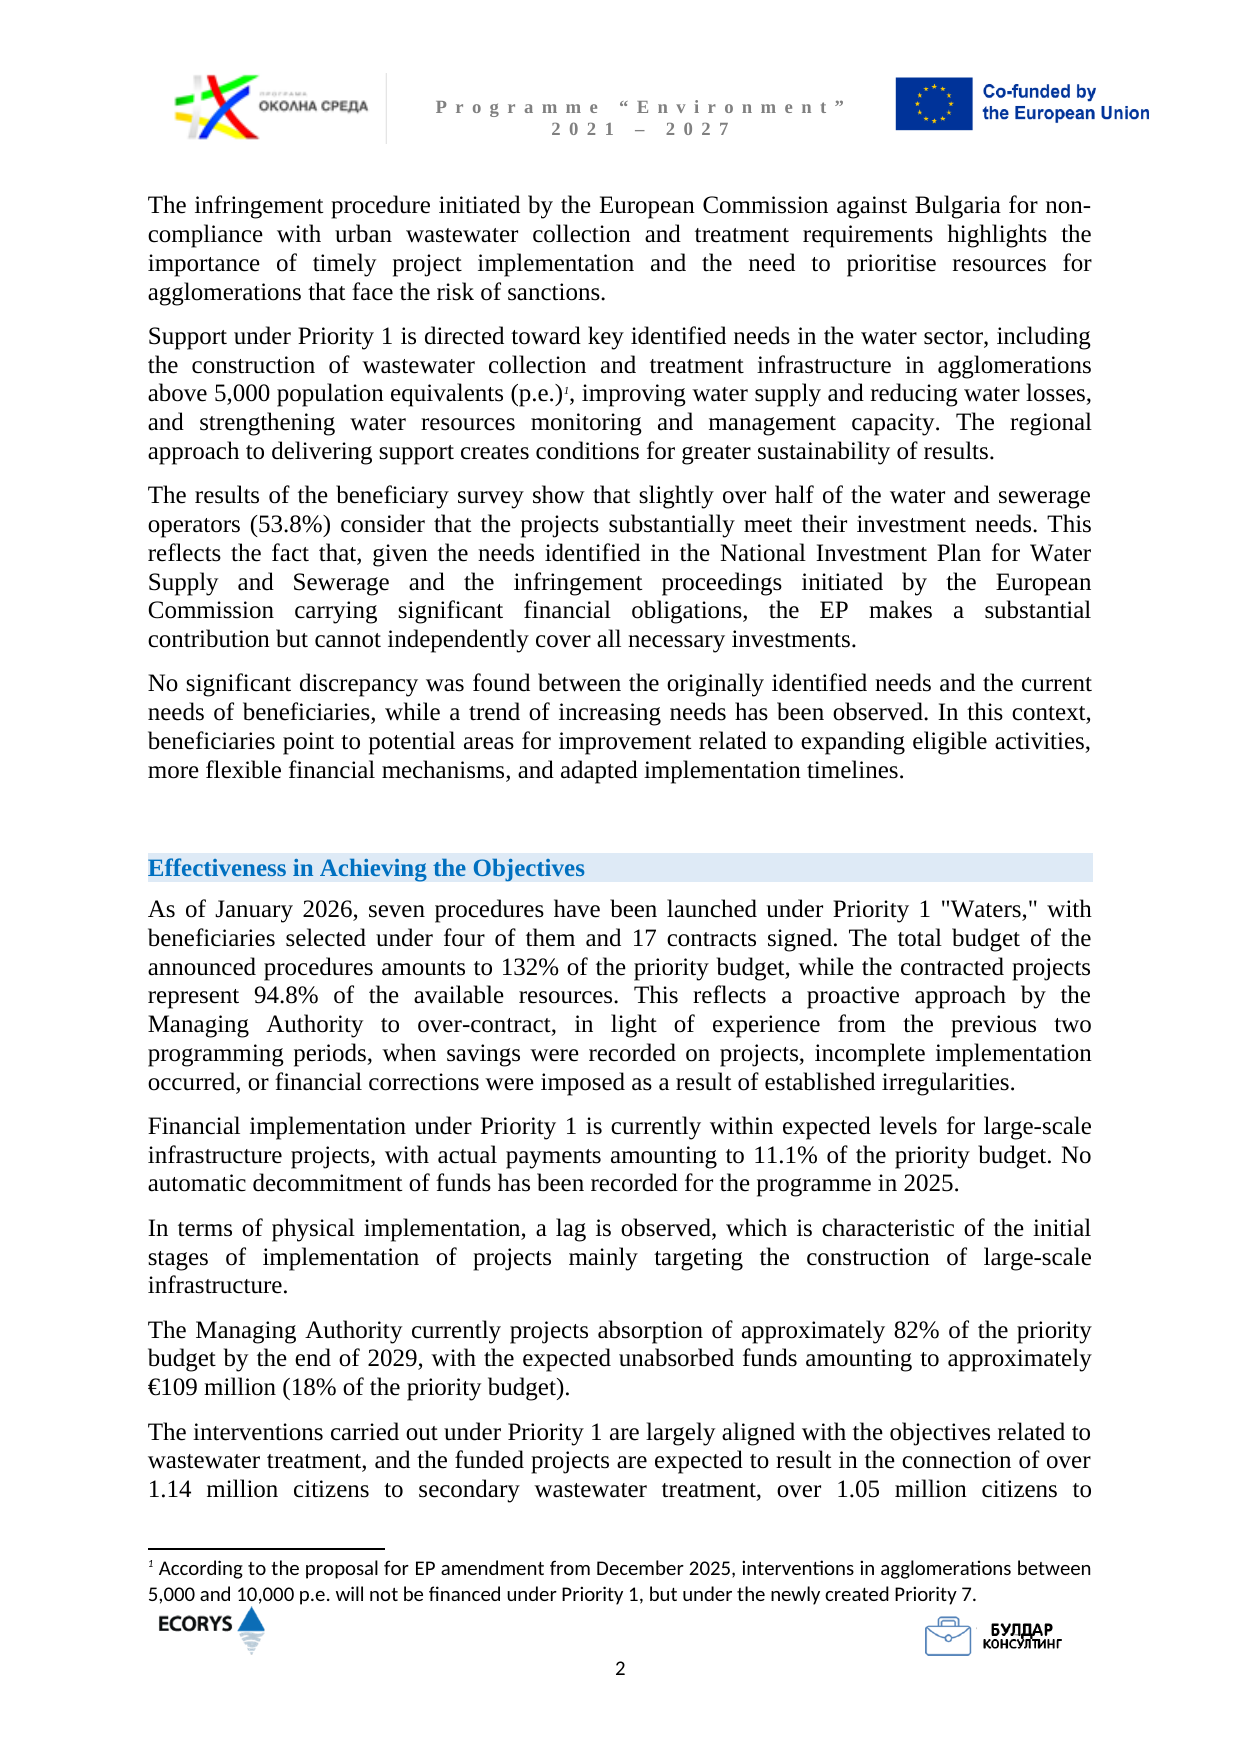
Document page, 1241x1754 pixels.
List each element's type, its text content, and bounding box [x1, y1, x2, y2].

text The Managing Authority currently projects absorption of approximately 82% of the priority budget by the end of 2029, with the expected unabsorbed funds amounting to approximately €109 million (18% of the priority budget). [148, 1315, 1093, 1401]
text In terms of physical implementation, a lag is observed, which is characteristic of the initial stages of implementation of projects mainly targeting the construction of large-scale infrastructure. [148, 1213, 1093, 1299]
text Financial implementation under Priority 1 is currently within expected levels for large-scale infrastructure projects, with actual payments amounting to 11.1% of the priority budget. No automatic decommitment of funds has been recorded for the programme in 2025. [148, 1111, 1093, 1197]
text The infringement procedure initiated by the European Commission against Bulgaria for non-compliance with urban wastewater collection and treatment requirements highlights the importance of timely project implementation and the need to prioritise resources for agglomerations that face the risk of sanctions. [148, 190, 1093, 305]
text No significant discrepancy was found between the originally identified needs and the current needs of beneficiaries, while a trend of increasing needs has been observed. In this context, beneficiaries point to potential areas for improvement related to expanding eligible activities, more flexible financial mechanisms, and adapted implementation timelines. [148, 668, 1093, 783]
text The results of the beneficiary survey show that slightly over half of the water and sewerage operators (53.8%) consider that the projects substantially meet their investment needs. This reflects the fact that, given the needs identified in the National Investment Plan for Water Supply and Sewerage and the infringement proceedings initiated by the European Commission carrying significant financial obligations, the EP makes a substantial contribution but cannot independently cover all necessary investments. [148, 480, 1093, 653]
text As of January 2026, seven procedures have been launched under Priority 1 "Waters," with beneficiaries selected under four of them and 17 contracts signed. The total budget of the announced procedures amounts to 132% of the priority budget, while the contracted projects represent 94.8% of the available resources. This reflects a proactive approach by the Managing Authority to over-contract, in light of experience from the previous two programming periods, when savings were recorded on projects, incomplete implementation occurred, or financial corrections were imposed as a result of established irregularities. [148, 894, 1093, 1095]
picture [892, 73, 1152, 134]
picture [158, 1606, 265, 1655]
picture [158, 73, 388, 144]
text Support under Priority 1 is directed toward key identified needs in the water sector, including the construction of wastewater collection and treatment infrastructure in agglomerations above 5,000 population equivalents (p.e.), improving water supply and reducing water losses, and strengthening water resources monitoring and management capacity. The regional approach to delivering support creates conditions for greater sustainability of results. [148, 321, 1093, 465]
text Effectiveness in Achieving the Objectives [148, 853, 1093, 882]
